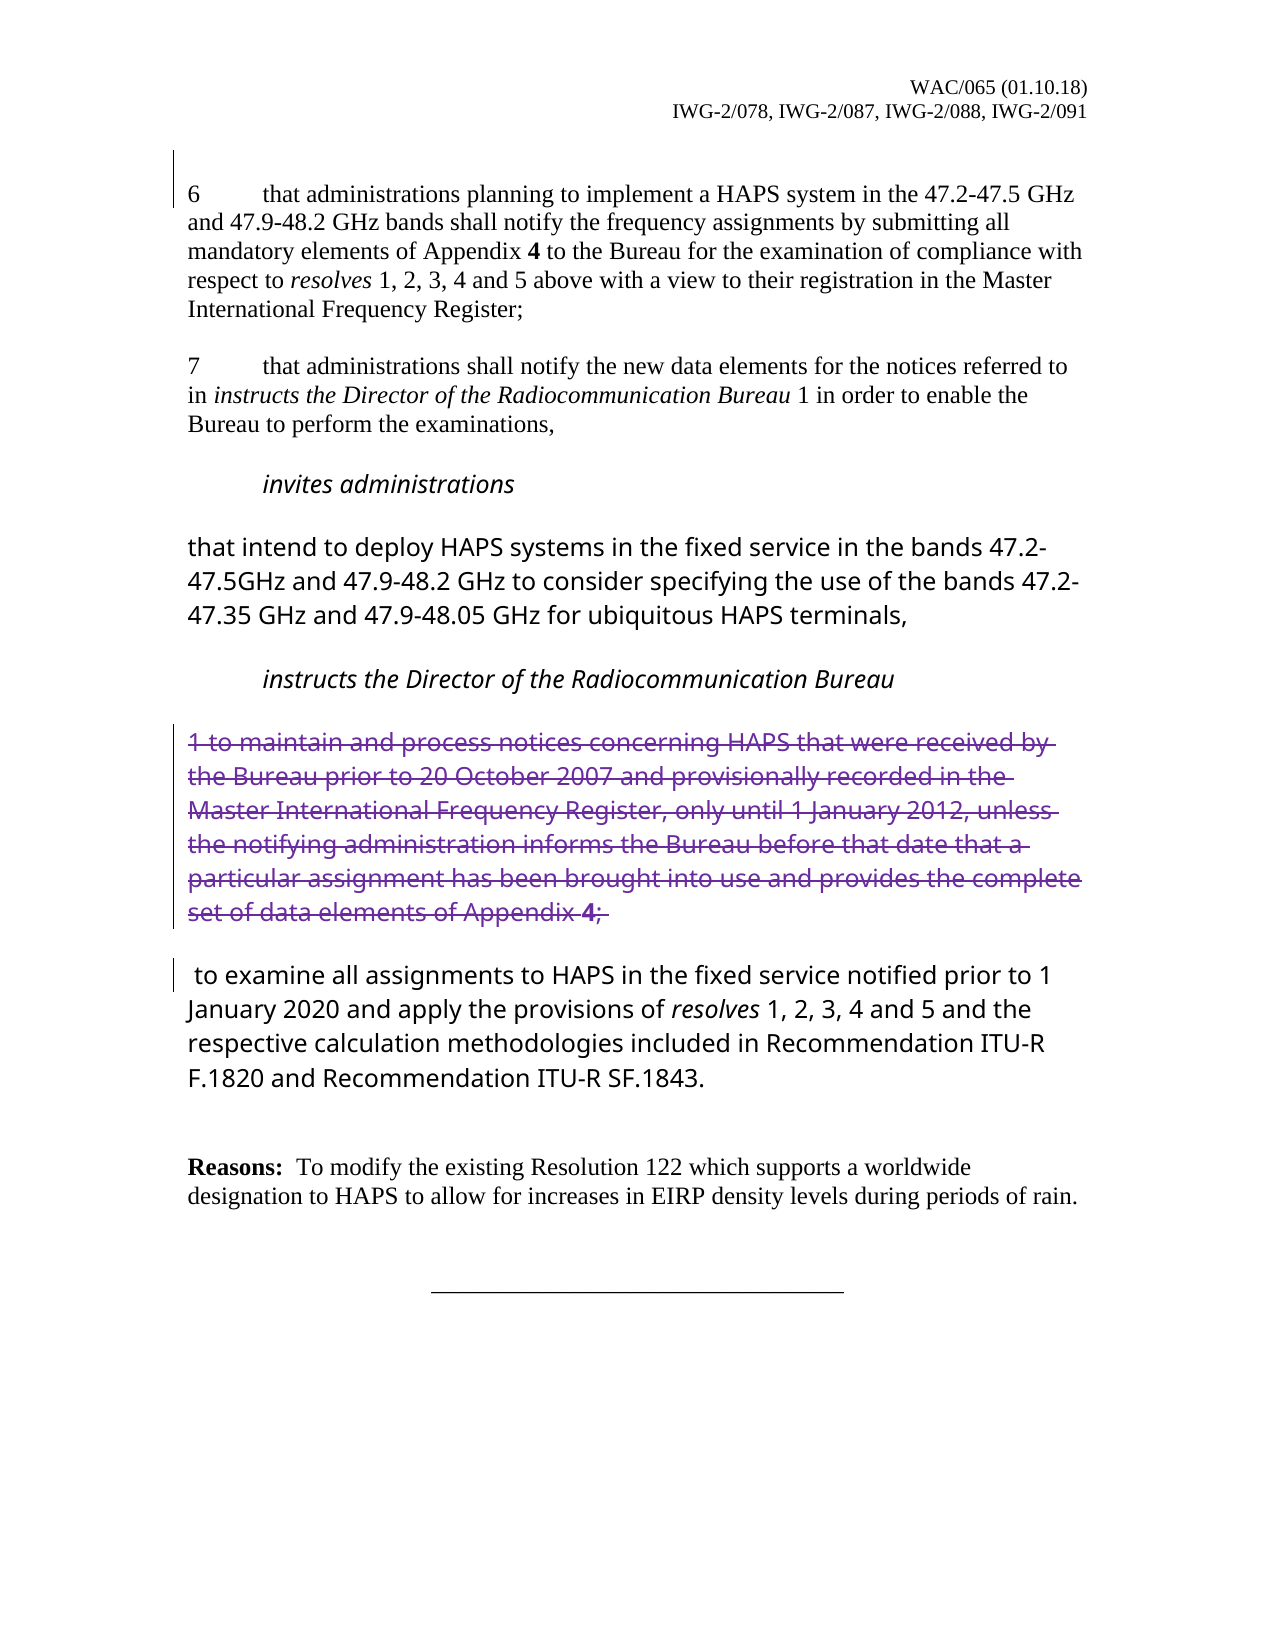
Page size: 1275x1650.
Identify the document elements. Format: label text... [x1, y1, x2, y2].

text instructs the Director of the Radiocommunication Bureau [187, 661, 1087, 695]
text Reasons: To modify the existing Resolution 122 which supports a worldwide designation to HAPS to allow for increases in EIRP density levels during periods of rain. [187, 1152, 1087, 1210]
text 7 that administrations shall notify the new data elements for the notices referred to in instructs the Director of the Radiocommunication Bureau 1 in order to enable the Bureau to perform the examinations, [187, 351, 1087, 437]
text that intend to deploy HAPS systems in the fixed service in the bands 47.2-47.5GHz and 47.9-48.2 GHz to consider specifying the use of the bands 47.2-47.35 GHz and 47.9-48.05 GHz for ubiquitous HAPS terminals, [187, 530, 1087, 632]
text to examine all assignments to HAPS in the fixed service notified prior to 1 January 2020 and apply the provisions of resolves 1, 2, 3, 4 and 5 and the respective calculation methodologies included in Recommendation ITU-R F.1820 and Recommendation ITU-R SF.1843. [187, 958, 1087, 1094]
text invites administrations [187, 467, 1087, 501]
text _________________________________ [187, 1267, 1087, 1296]
text 6 that administrations planning to implement a HAPS system in the 47.2-47.5 GHz and 47.9-48.2 GHz bands shall notify the frequency assignments by submitting all mandatory elements of Appendix 4 to the Bureau for the examination of compliance with respect to resolves 1, 2, 3, 4 and 5 above with a view to their registration in the Master International Frequency Register; [187, 179, 1087, 322]
